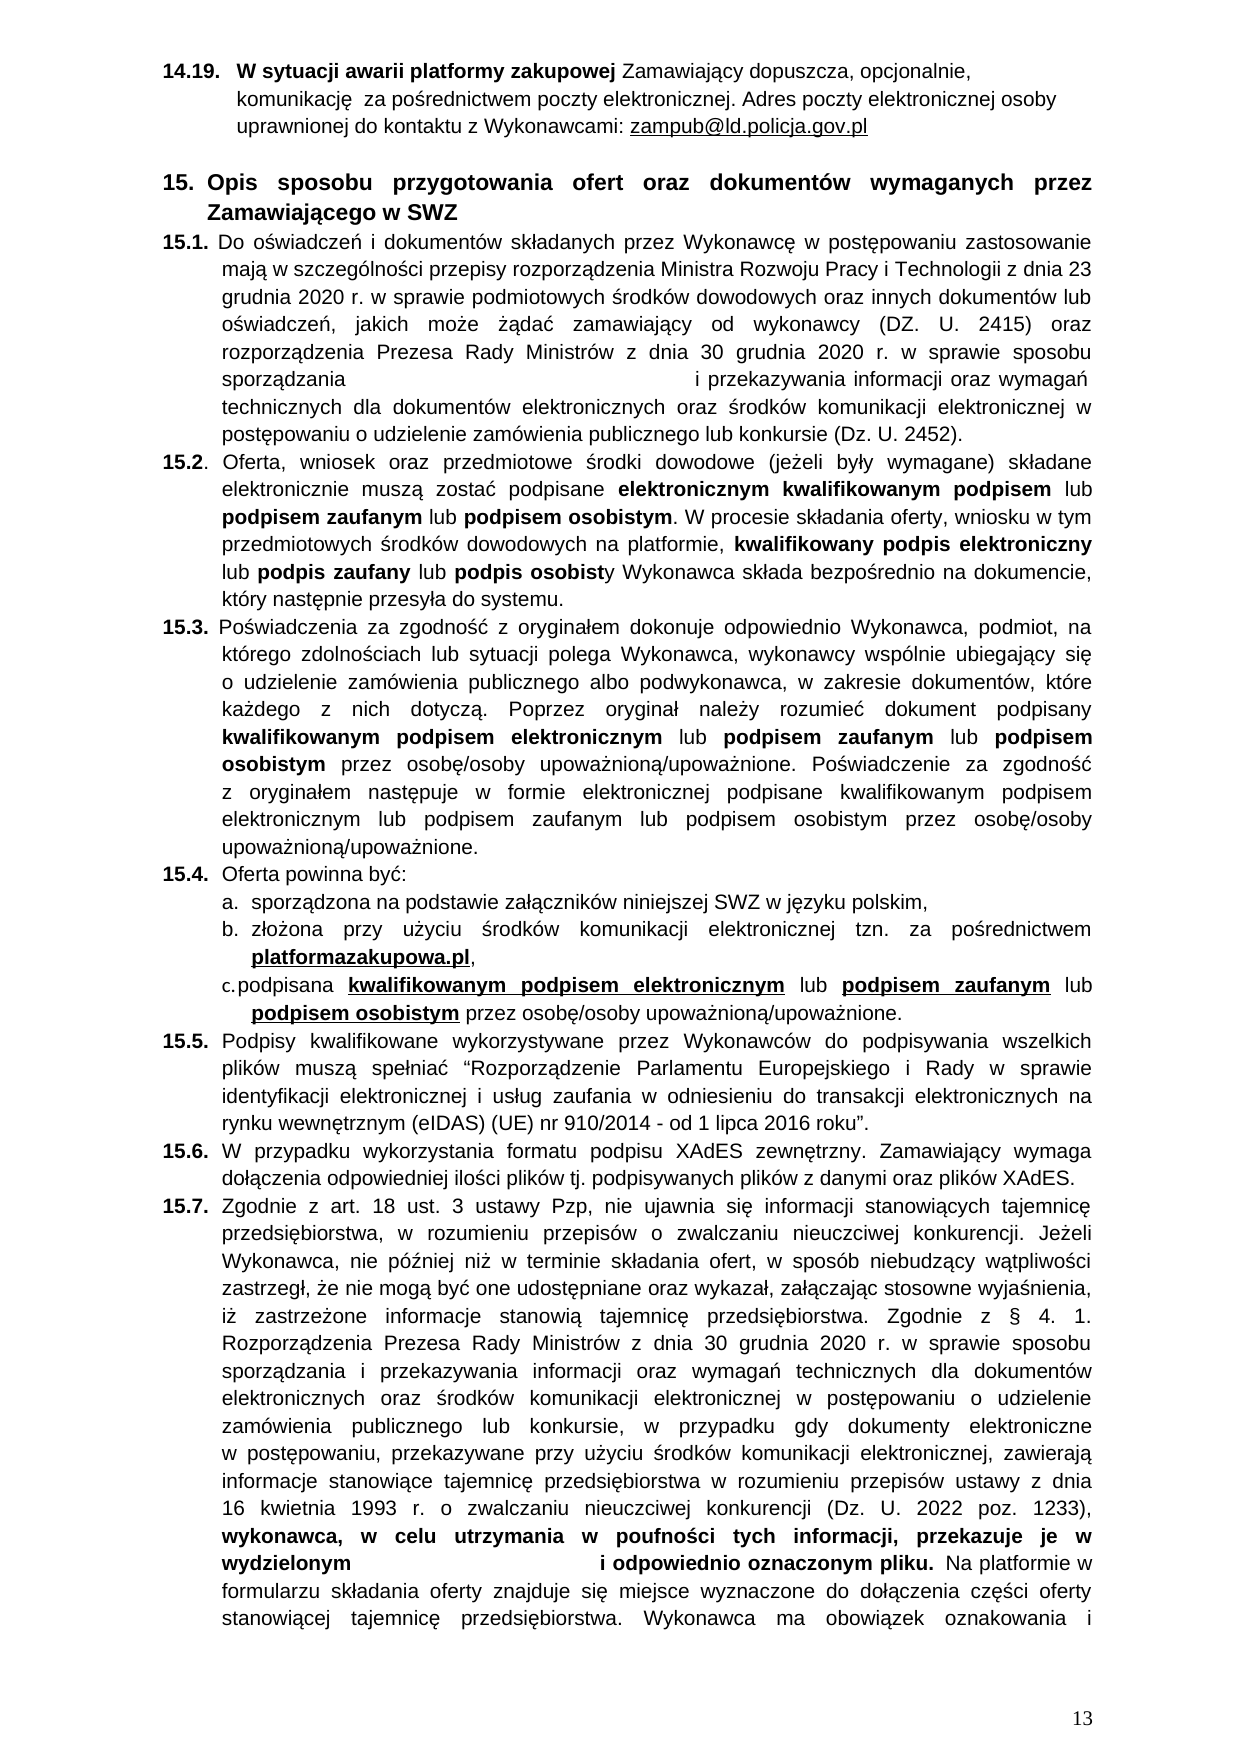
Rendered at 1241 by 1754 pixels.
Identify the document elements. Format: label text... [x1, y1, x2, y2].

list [162, 1193, 1093, 1630]
subtitle Opis sposobu przygotowania ofert oraz dokumentów wymaganych przez Zamawiającego w SWZ [162, 169, 1093, 226]
list sporządzona na podstawie załączników niniejszej SWZ w języku polskim, [222, 889, 1093, 913]
list podpisana kwalifikowanym podpisem elektronicznym lub podpisem zaufanym lub podpisem osobistym przez osobę/osoby upoważnioną/upoważnione. [222, 972, 1093, 1025]
list złożona przy użyciu środków komunikacji elektronicznej tzn. za pośrednictwem platformazakupowa.pl, [222, 917, 1093, 968]
list W sytuacji awarii platformy zakupowej Zamawiający dopuszcza, opcjonalnie, komunikację za pośrednictwem poczty elektronicznej. Adres poczty elektronicznej osoby uprawnionej do kontaktu z Wykonawcami: zampub@ld.policja.gov.pl [162, 59, 1088, 138]
text 15.4. Oferta powinna być: [162, 862, 1093, 886]
list W przypadku wykorzystania formatu podpisu XAdES zewnętrzny. Zamawiający wymaga dołączenia odpowiedniej ilości plików tj. podpisywanych plików z danymi oraz plików XAdES. [162, 1138, 1093, 1190]
text 15.2. Oferta, wniosek oraz przedmiotowe środki dowodowe (jeżeli były wymagane) składane elektronicznie muszą zostać podpisane elektronicznym kwalifikowanym podpisem lub podpisem zaufanym lub podpisem osobistym. W procesie składania oferty, wniosku w tym przedmiotowych środków dowodowych na platformie, kwalifikowany podpis elektroniczny lub podpis zaufany lub podpis osobisty Wykonawca składa bezpośrednio na dokumencie, który następnie przesyła do systemu. [162, 449, 1093, 611]
list Podpisy kwalifikowane wykorzystywane przez Wykonawców do podpisywania wszelkich plików muszą spełniać “Rozporządzenie Parlamentu Europejskiego i Rady w sprawie identyfikacji elektronicznej i usług zaufania w odniesieniu do transakcji elektronicznych na rynku wewnętrznym (eIDAS) (UE) nr 910/2014 - od 1 lipca 2016 roku”. [162, 1028, 1093, 1135]
text 15.3. Poświadczenia za zgodność z oryginałem dokonuje odpowiednio Wykonawca, podmiot, na którego zdolnościach lub sytuacji polega Wykonawca, wykonawcy wspólnie ubiegający się o udzielenie zamówienia publicznego albo podwykonawca, w zakresie dokumentów, które każdego z nich dotyczą. Poprzez oryginał należy rozumieć dokument podpisany kwalifikowanym podpisem elektronicznym lub podpisem zaufanym lub podpisem osobistym przez osobę/osoby upoważnioną/upoważnione. Poświadczenie za zgodność z oryginałem następuje w formie elektronicznej podpisane kwalifikowanym podpisem elektronicznym lub podpisem zaufanym lub podpisem osobistym przez osobę/osoby upoważnioną/upoważnione. [162, 614, 1093, 858]
text 15.1. Do oświadczeń i dokumentów składanych przez Wykonawcę w postępowaniu zastosowanie mają w szczególności przepisy rozporządzenia Ministra Rozwoju Pracy i Technologii z dnia 23 grudnia 2020 r. w sprawie podmiotowych środków dowodowych oraz innych dokumentów lub oświadczeń, jakich może żądać zamawiający od wykonawcy (DZ. U. 2415) oraz rozporządzenia Prezesa Rady Ministrów z dnia 30 grudnia 2020 r. w sprawie sposobu sporządzania i przekazywania informacji oraz wymagań technicznych dla dokumentów elektronicznych oraz środków komunikacji elektronicznej w postępowaniu o udzielenie zamówienia publicznego lub konkursie (Dz. U. 2452). [162, 229, 1093, 446]
